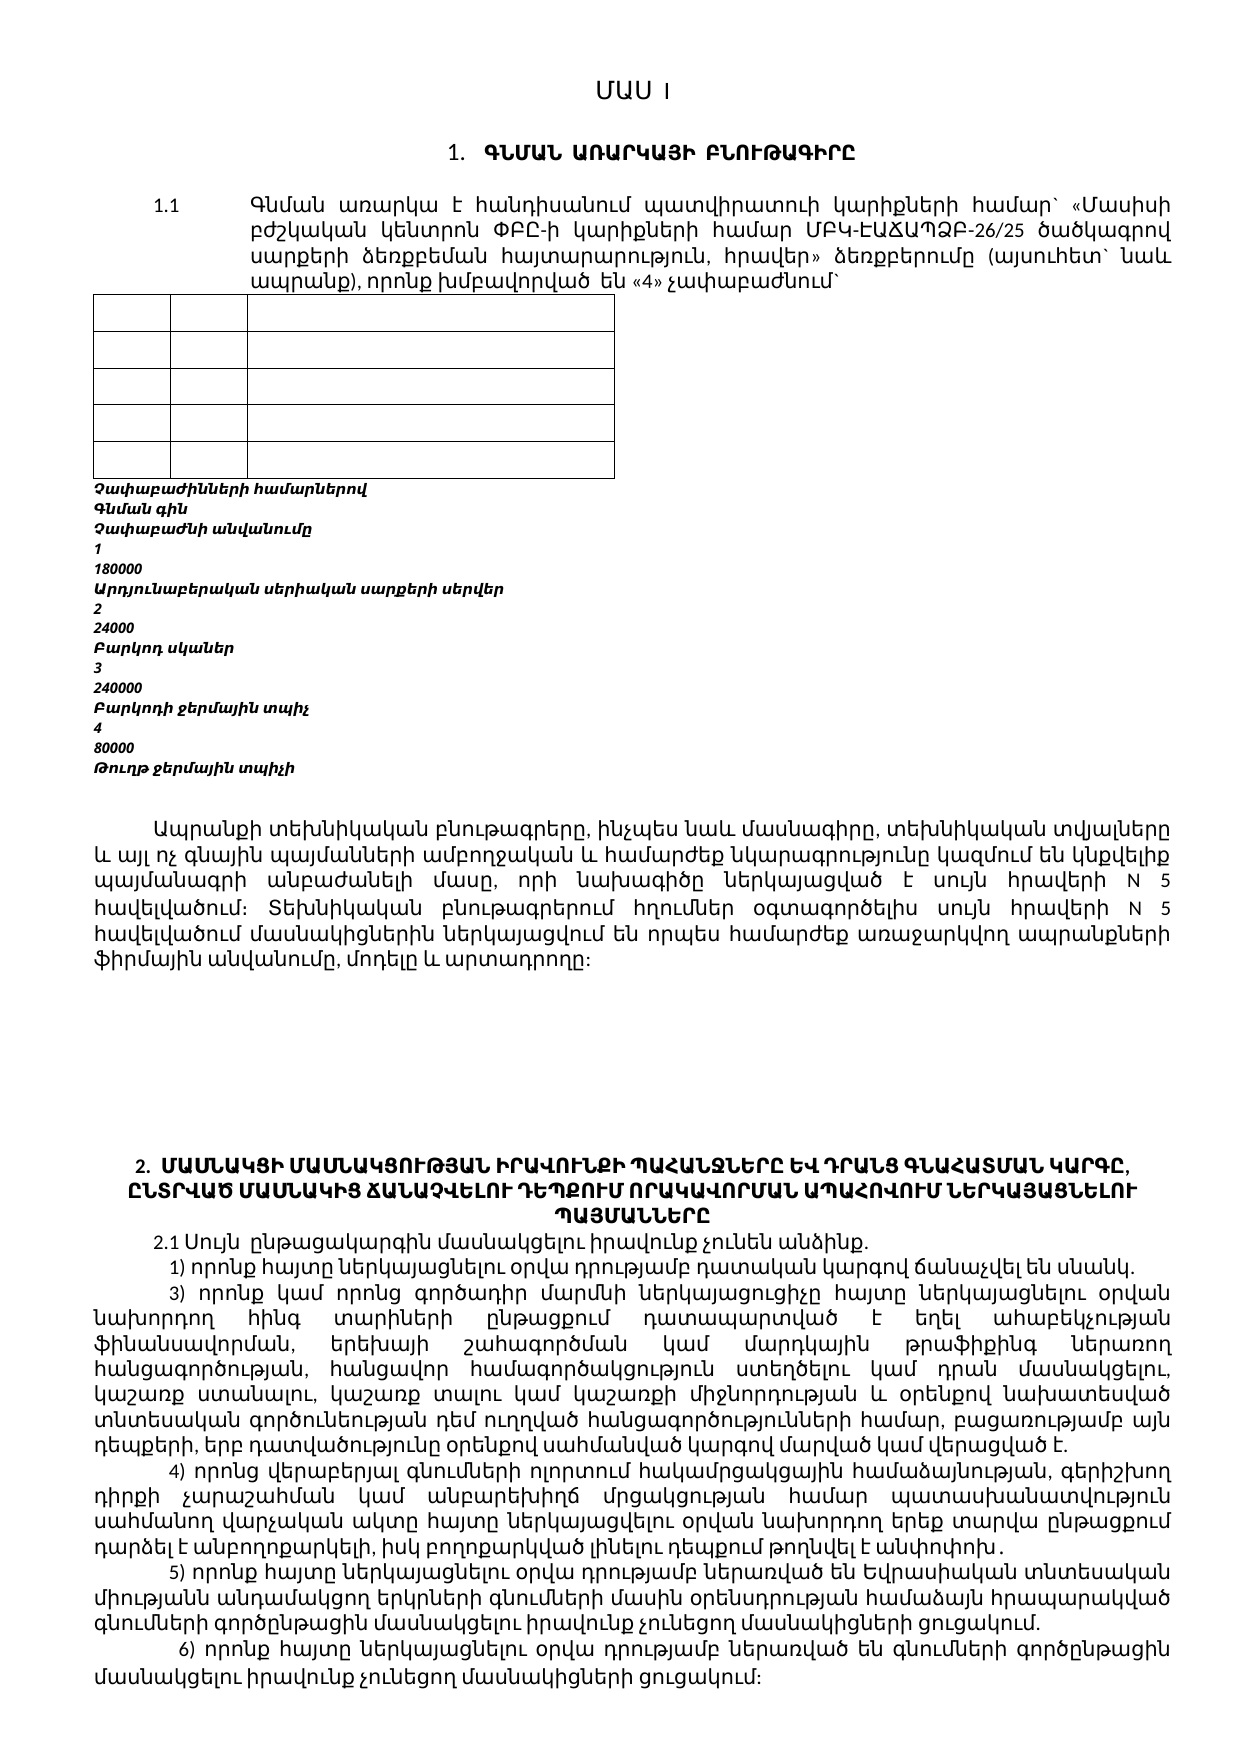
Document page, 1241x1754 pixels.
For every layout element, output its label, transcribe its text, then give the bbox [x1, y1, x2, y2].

text ՄԱՍ I [94, 75, 1171, 106]
text 4) որոնց վերաբերյալ գնումների ոլորտում հակամրցակցային համաձայնության, գերիշխող դիրքի չարաշահման կամ անբարեխիղճ մրցակցության համար պատասխանատվություն սահմանող վարչական ակտը հայտը ներկայացվելու օրվան նախորդող երեք տարվա ընթացքում դարձել է անբողոքարկելի, իսկ բողոքարկված լինելու դեպքում թողնվել է անփոփոխ․ [94, 1458, 1171, 1559]
text 3) որոնք կամ որոնց գործադիր մարմնի ներկայացուցիչը հայտը ներկայացնելու օրվան նախորդող հինգ տարիների ընթացքում դատապարտված է եղել ահաբեկչության ֆինանսավորման, երեխայի շահագործման կամ մարդկային թրաֆիքինգ ներառող հանցագործության, հանցավոր համագործակցություն ստեղծելու կամ դրան մասնակցելու, կաշառք ստանալու, կաշառք տալու կամ կաշառքի միջնորդության և օրենքով նախատեսված տնտեսական գործունեության դեմ ուղղված հանցագործությունների համար, բացառությամբ այն դեպքերի, երբ դատվածությունը օրենքով սահմանված կարգով մարված կամ վերացված է. [94, 1280, 1171, 1458]
list ԳՆՄԱՆ ԱՌԱՐԿԱՅԻ ԲՆՈՒԹԱԳԻՐԸ [131, 136, 1171, 167]
text 6) որոնք հայտը ներկայացնելու օրվա դրությամբ ներառված են գնումների գործընթացին մասնակցելու իրավունք չունեցող մասնակիցների ցուցակում: [94, 1636, 1171, 1690]
text 1) որոնք հայտը ներկայացնելու օրվա դրությամբ դատական կարգով ճանաչվել են սնանկ. [94, 1254, 1171, 1280]
text 2.1 Սույն ընթացակարգին մասնակցելու իրավունք չունեն անձինք. [94, 1229, 1171, 1254]
text Ապրանքի տեխնիկական բնութագրերը, ինչպես նաև մասնագիրը, տեխնիկական տվյալները և այլ ոչ գնային պայմանների ամբողջական և համարժեք նկարագրությունը կազմում են կնքվելիք պայմանագրի անբաժանելի մասը, որի նախագիծը ներկայացված է սույն հրավերի N 5 հավելվածում։ Տեխնիկական բնութագրերում հղումներ օգտագործելիս սույն հրավերի N 5 հավելվածում մասնակիցներին ներկայացվում են որպես համարժեք առաջարկվող ապրանքների ֆիրմային անվանումը, մոդելը և արտադրողը: [94, 816, 1171, 972]
text 5) որոնք հայտը ներկայացնելու օրվա դրությամբ ներառված են Եվրասիական տնտեսական միությանն անդամակցող երկրների գնումների մասին օրենսդրության համաձայն հրապարակված գնումների գործընթացին մասնակցելու իրավունք չունեցող մասնակիցների ցուցակում. [94, 1559, 1171, 1636]
text 2. ՄԱՍՆԱԿՑԻ ՄԱՍՆԱԿՑՈՒԹՅԱՆ ԻՐԱՎՈՒՆՔԻ ՊԱՀԱՆՋՆԵՐԸ ԵՎ ԴՐԱՆՑ ԳՆԱՀԱՏՄԱՆ ԿԱՐԳԸ, ԸՆՏՐՎԱԾ ՄԱՍՆԱԿԻՑ ՃԱՆԱՉՎԵԼՈՒ ԴԵՊՔՈՒՄ ՈՐԱԿԱՎՈՐՄԱՆ ԱՊԱՀՈՎՈՒՄ ՆԵՐԿԱՅԱՑՆԵԼՈՒ ՊԱՅՄԱՆՆԵՐԸ [94, 1153, 1171, 1229]
subtitle Գնման առարկա է հանդիսանում պատվիրատուի կարիքների համար` «Մասիսի բժշկական կենտրոն ՓԲԸ-ի կարիքների համար ՄԲԿ-ԷԱՃԱՊՁԲ-26/25 ծածկագրով սարքերի ձեռքբեման հայտարարություն, հրավեր» ձեռքբերումը (այսուհետ` նաև ապրանք), որոնք խմբավորված են «4» չափաբաժնում` [153, 192, 1171, 294]
